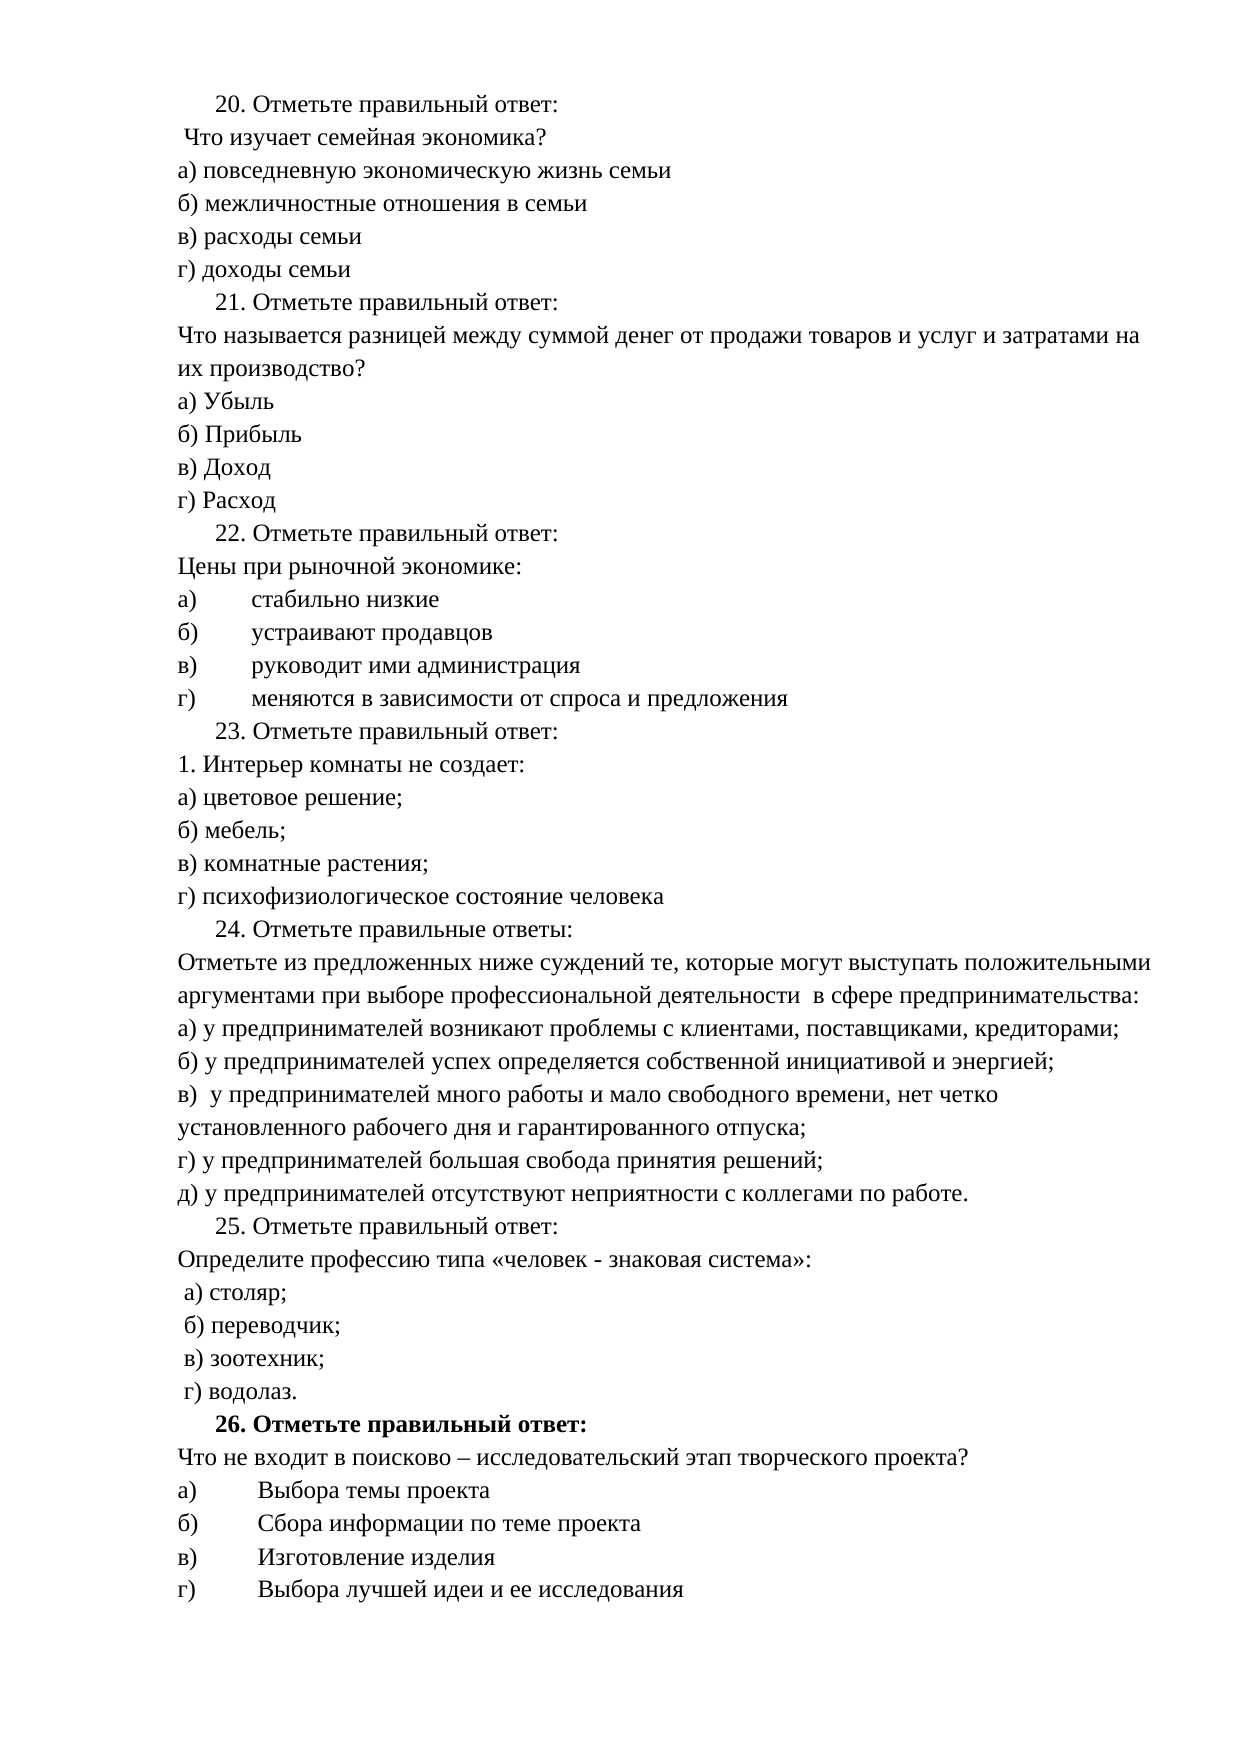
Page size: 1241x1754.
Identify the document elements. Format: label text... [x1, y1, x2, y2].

text г) доходы семьи [177, 254, 1152, 282]
list Изготовление изделия [177, 1542, 1152, 1570]
list Выбора лучшей идеи и ее исследования [177, 1574, 1152, 1603]
text а) у предпринимателей возникают проблемы с клиентами, поставщиками, кредиторами; [177, 1013, 1152, 1042]
text Отметьте из предложенных ниже суждений те, которые могут выступать положительными аргументами при выборе профессиональной деятельности в сфере предпринимательства: [177, 947, 1152, 1009]
text б) переводчик; [177, 1310, 1152, 1339]
list Отметьте правильный ответ: [215, 716, 1152, 745]
list Сбора информации по теме проекта [177, 1508, 1152, 1537]
text б) межличностные отношения в семьи [177, 188, 1152, 216]
list Отметьте правильные ответы: [215, 914, 1152, 943]
text Что изучает семейная экономика? [177, 122, 1152, 150]
list меняются в зависимости от спроса и предложения [177, 683, 1152, 712]
list Отметьте правильный ответ: [215, 1211, 1152, 1240]
text а) Убыль [177, 386, 1152, 414]
text Определите профессию типа «человек - знаковая система»: [177, 1244, 1152, 1273]
list Выбора темы проекта [177, 1476, 1152, 1504]
list стабильно низкие [177, 584, 1152, 613]
list Отметьте правильный ответ: [215, 1409, 1152, 1438]
text б) у предпринимателей успех определяется собственной инициативой и энергией; [177, 1046, 1152, 1075]
text а) повседневную экономическую жизнь семьи [177, 155, 1152, 183]
list Отметьте правильный ответ: [215, 518, 1152, 547]
text Цены при рыночной экономике: [177, 551, 1152, 580]
list руководит ими администрация [177, 650, 1152, 679]
text в) у предпринимателей много работы и мало свободного времени, нет четко установленного рабочего дня и гарантированного отпуска; [177, 1079, 1152, 1141]
text г) водолаз. [177, 1376, 1152, 1405]
text б) Прибыль [177, 419, 1152, 448]
list устраивают продавцов [177, 617, 1152, 646]
list Отметьте правильный ответ: [215, 287, 1152, 316]
text г) у предпринимателей большая свобода принятия решений; [177, 1145, 1152, 1174]
text а) столяр; [177, 1277, 1152, 1306]
text г) психофизиологическое состояние человека [177, 881, 1152, 910]
text а) цветовое решение; [177, 782, 1152, 811]
list Отметьте правильный ответ: [215, 89, 1152, 117]
text д) у предпринимателей отсутствуют неприятности с коллегами по работе. [177, 1178, 1152, 1207]
text в) зоотехник; [177, 1343, 1152, 1372]
text в) расходы семьи [177, 221, 1152, 249]
text г) Расход [177, 485, 1152, 514]
text 1. Интерьер комнаты не создает: [177, 749, 1152, 778]
text Что называется разницей между суммой денег от продажи товаров и услуг и затратами на их производство? [177, 320, 1152, 382]
text в) комнатные растения; [177, 848, 1152, 877]
text б) мебель; [177, 815, 1152, 844]
text в) Доход [177, 452, 1152, 481]
text Что не входит в поисково – исследовательский этап творческого проекта? [177, 1442, 1152, 1471]
